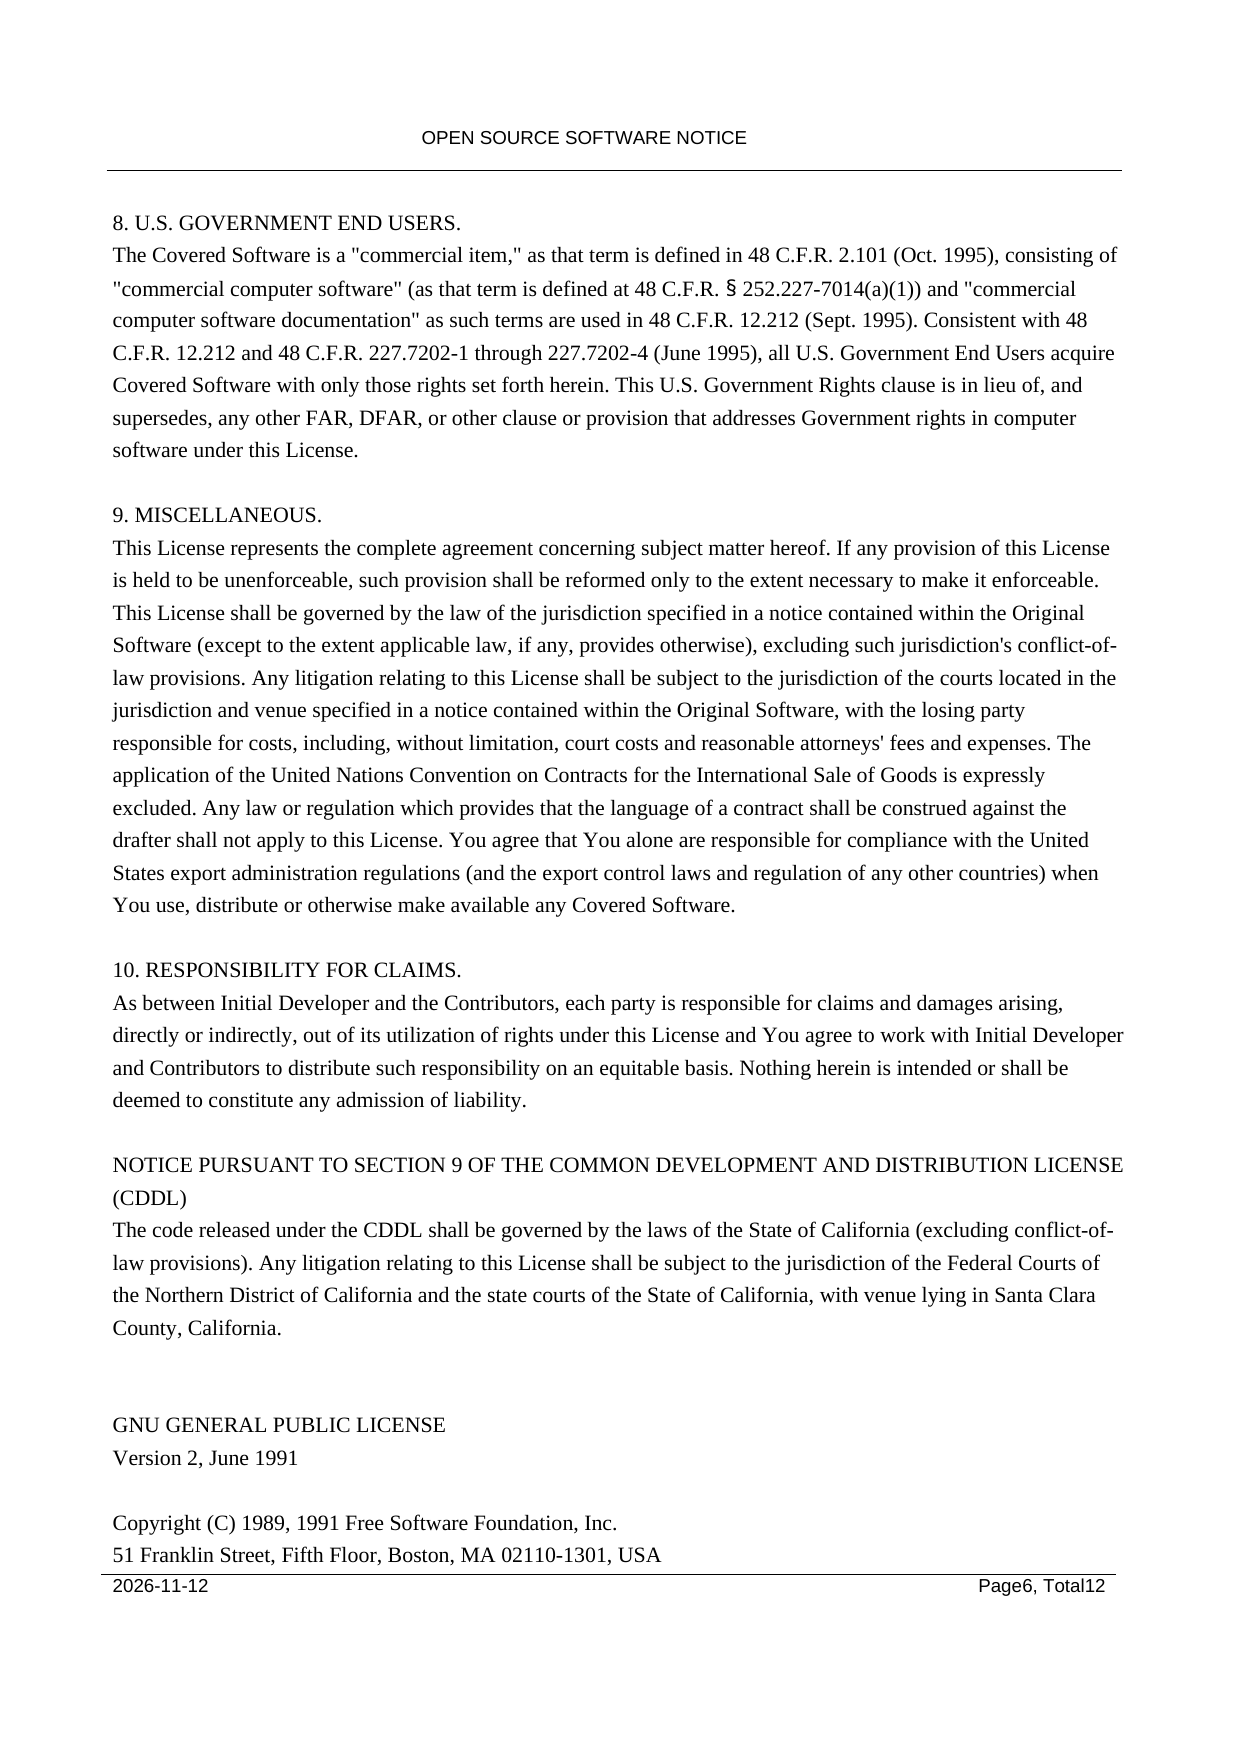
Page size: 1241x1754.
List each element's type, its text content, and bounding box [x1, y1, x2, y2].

text 8. U.S. GOVERNMENT END USERS. [112, 206, 1128, 239]
text This License represents the complete agreement concerning subject matter hereof. If any provision of this License is held to be unenforceable, such provision shall be reformed only to the extent necessary to make it enforceable. This License shall be governed by the law of the jurisdiction specified in a notice contained within the Original Software (except to the extent applicable law, if any, provides otherwise), excluding such jurisdiction's conflict-of-law provisions. Any litigation relating to this License shall be subject to the jurisdiction of the courts located in the jurisdiction and venue specified in a notice contained within the Original Software, with the losing party responsible for costs, including, without limitation, court costs and reasonable attorneys' fees and expenses. The application of the United Nations Convention on Contracts for the International Sale of Goods is expressly excluded. Any law or regulation which provides that the language of a contract shall be construed against the drafter shall not apply to this License. You agree that You alone are responsible for compliance with the United States export administration regulations (and the export control laws and regulation of any other countries) when You use, distribute or otherwise make available any Covered Software. [112, 531, 1128, 921]
text 9. MISCELLANEOUS. [112, 499, 1128, 531]
text The Covered Software is a "commercial item," as that term is defined in 48 C.F.R. 2.101 (Oct. 1995), consisting of "commercial computer software" (as that term is defined at 48 C.F.R. § 252.227-7014(a)(1)) and "commercial computer software documentation" as such terms are used in 48 C.F.R. 12.212 (Sept. 1995). Consistent with 48 C.F.R. 12.212 and 48 C.F.R. 227.7202-1 through 227.7202-4 (June 1995), all U.S. Government End Users acquire Covered Software with only those rights set forth herein. This U.S. Government Rights clause is in lieu of, and supersedes, any other FAR, DFAR, or other clause or provision that addresses Government rights in computer software under this License. [112, 239, 1128, 466]
text Copyright (C) 1989, 1991 Free Software Foundation, Inc. [112, 1506, 1128, 1539]
text The code released under the CDDL shall be governed by the laws of the State of California (excluding conflict-of-law provisions). Any litigation relating to this License shall be subject to the jurisdiction of the Federal Courts of the Northern District of California and the state courts of the State of California, with venue lying in Santa Clara County, California. [112, 1214, 1128, 1344]
text 51 Franklin Street, Fifth Floor, Boston, MA 02110-1301, USA [112, 1539, 1128, 1571]
text Version 2, June 1991 [112, 1441, 1128, 1474]
text NOTICE PURSUANT TO SECTION 9 OF THE COMMON DEVELOPMENT AND DISTRIBUTION LICENSE (CDDL) [112, 1149, 1128, 1214]
text GNU GENERAL PUBLIC LICENSE [112, 1376, 1128, 1441]
text 10. RESPONSIBILITY FOR CLAIMS. [112, 954, 1128, 986]
text As between Initial Developer and the Contributors, each party is responsible for claims and damages arising, directly or indirectly, out of its utilization of rights under this License and You agree to work with Initial Developer and Contributors to distribute such responsibility on an equitable basis. Nothing herein is intended or shall be deemed to constitute any admission of liability. [112, 986, 1128, 1116]
